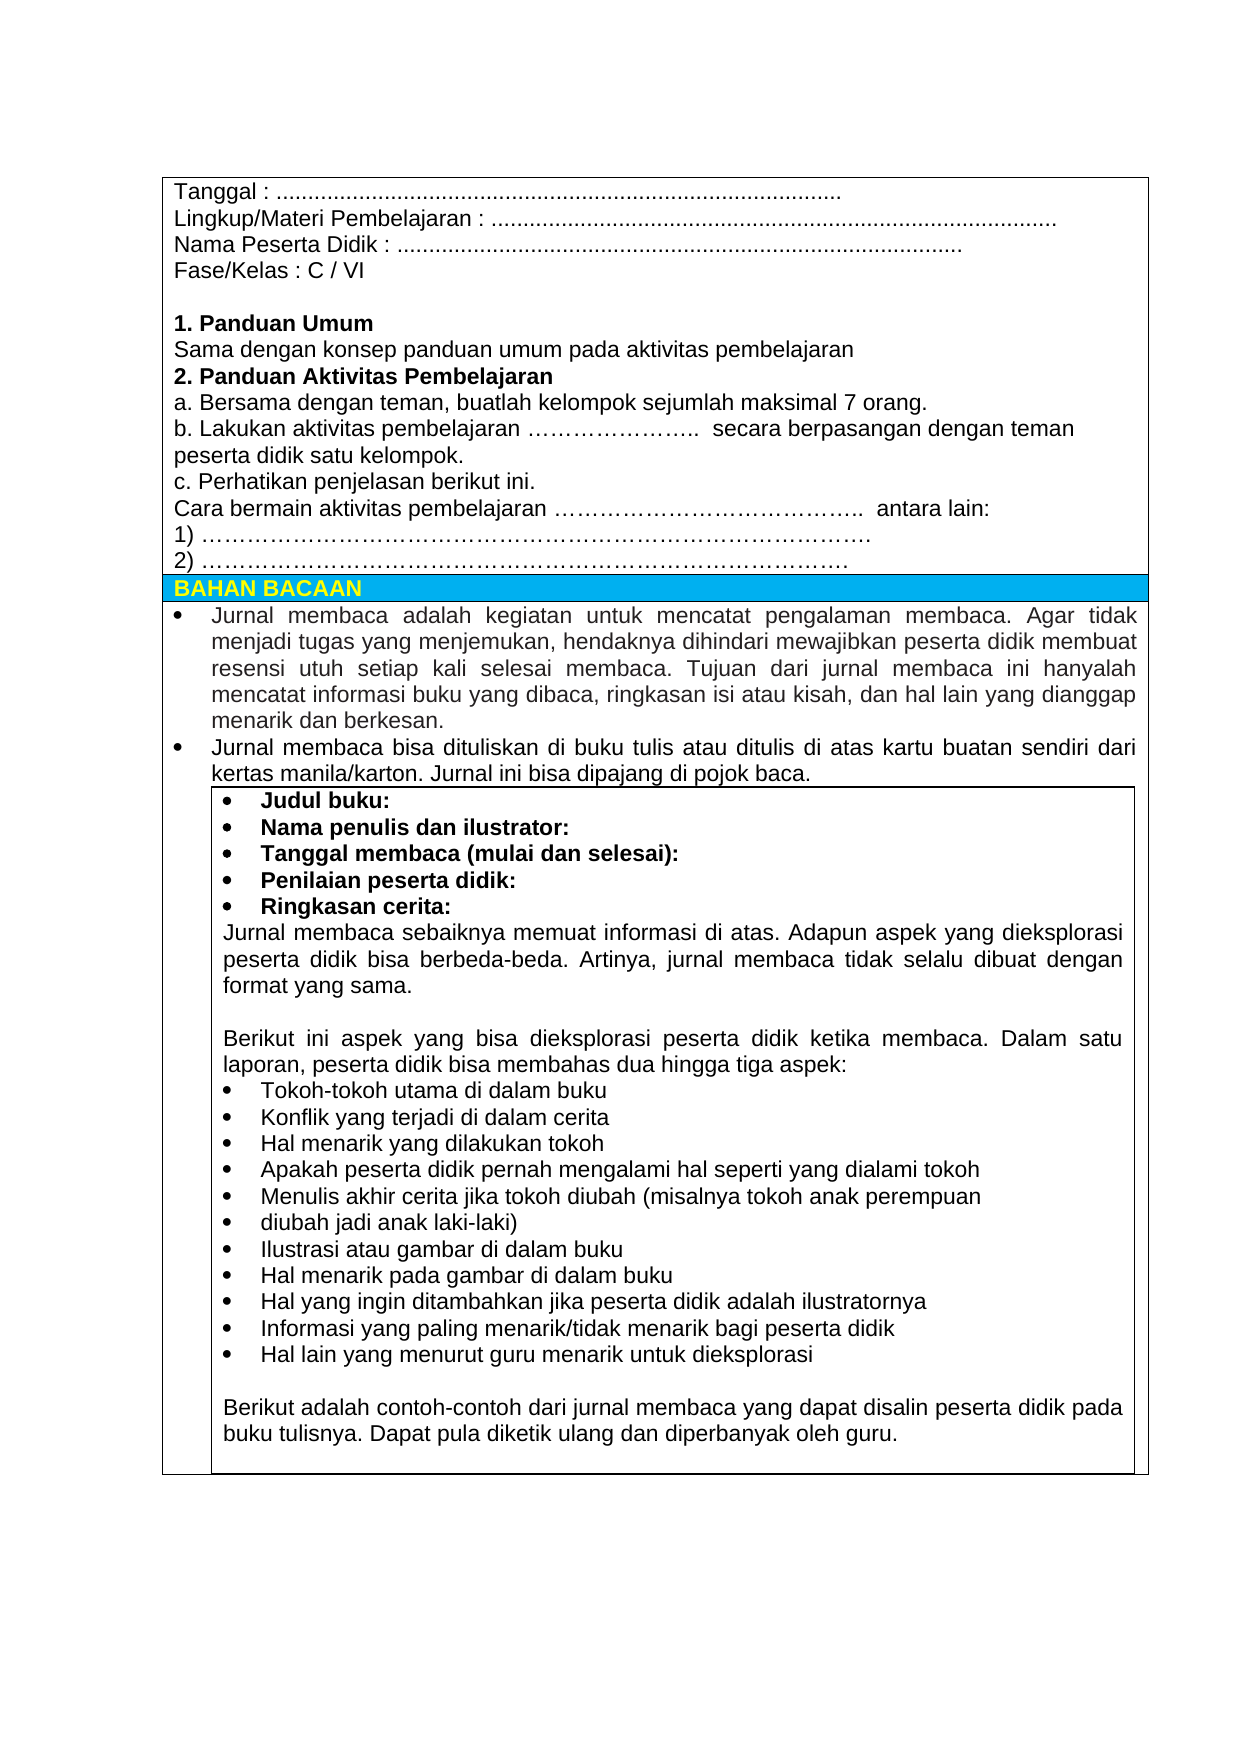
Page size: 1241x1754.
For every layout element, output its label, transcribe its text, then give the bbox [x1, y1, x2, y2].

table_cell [163, 602, 1148, 1474]
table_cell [163, 178, 1148, 573]
table_cell BAHAN BACAAN [163, 575, 1148, 601]
